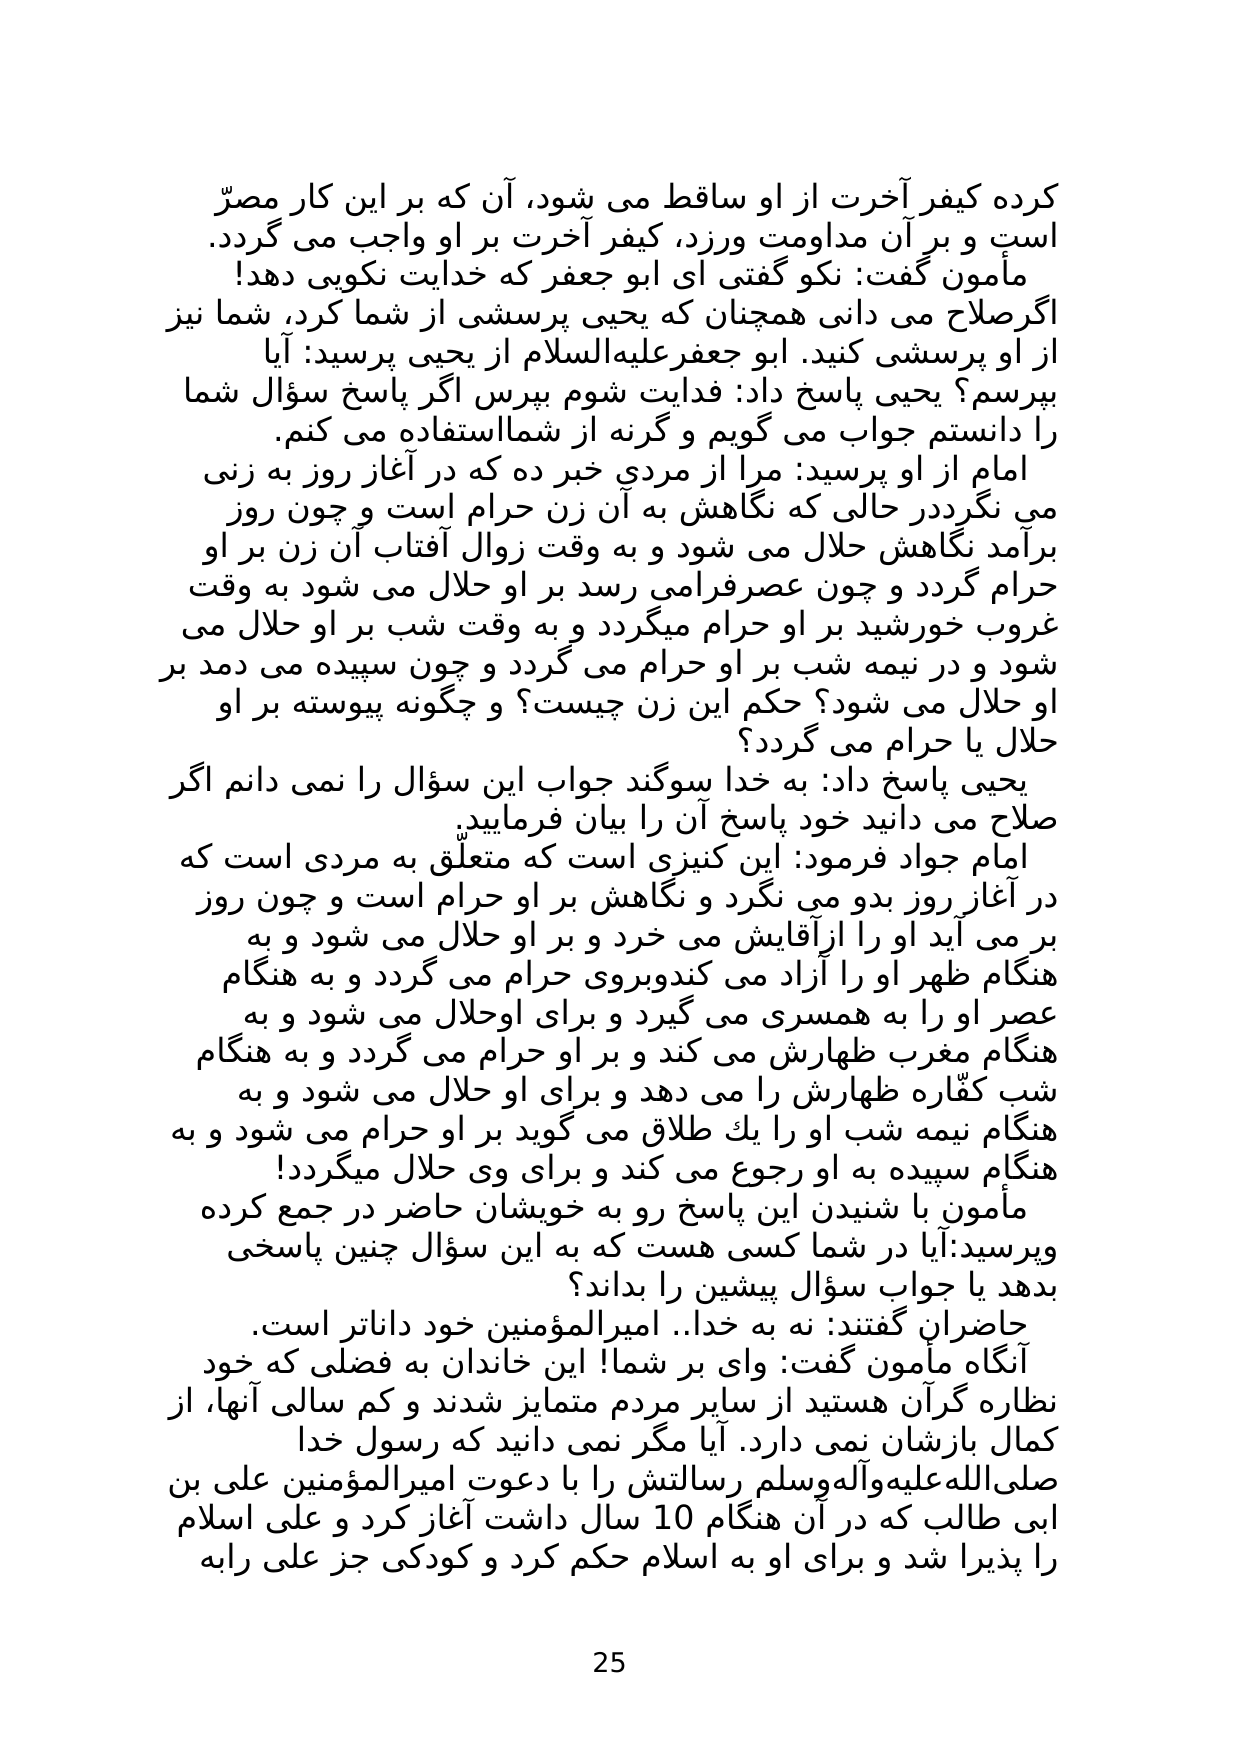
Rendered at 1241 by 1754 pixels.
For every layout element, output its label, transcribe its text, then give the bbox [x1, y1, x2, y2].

text مأمون با شنيدن اين پاسخ رو به خويشان حاضر در جمع كرده وپرسيد:آيا در شما كسى هست كه به اين سؤال چنين پاسخى بدهد يا جواب سؤال پيشين را بداند؟ [159, 1187, 1059, 1304]
text امام از او پرسيد: مرا از مردى خبر ده كه در آغاز روز به زنى مى نگرددر حالى كه نگاهش به آن زن حرام است و چون روز برآمد نگاهش حلال مى شود و به وقت زوال آفتاب آن زن بر او حرام گردد و چون عصرفرامى رسد بر او حلال مى شود به وقت غروب خورشيد بر او حرام ميگردد و به وقت شب بر او حلال مى شود و در نيمه شب بر او حرام مى گردد و چون سپيده مى دمد بر او حلال مى شود؟ حكم اين زن چيست؟ و چگونه پيوسته بر او حلال يا حرام مى گردد؟ [159, 449, 1059, 760]
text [159, 1343, 1059, 1576]
text يحيى پاسخ داد: به خدا سوگند جواب اين سؤال را نمى دانم اگر صلاح مى دانيد خود پاسخ آن را بيان فرماييد. [159, 760, 1059, 838]
text امام جواد فرمود: اين كنيزى است كه متعلّق به مردى است كه در آغاز روز بدو مى نگرد و نگاهش بر او حرام است و چون روز بر مى آيد او را ازآقايش مى خرد و بر او حلال مى شود و به هنگام ظهر او را آزاد مى كندوبروى حرام مى گردد و به هنگام عصر او را به همسرى مى گيرد و براى اوحلال مى شود و به هنگام مغرب ظهارش مى كند و بر او حرام مى گردد و به هنگام شب كفّاره ظهارش را مى دهد و براى او حلال مى شود و به هنگام نيمه شب او را يك طلاق مى گويد بر او حرام مى شود و به هنگام سپيده به او رجوع مى كند و براى وى حلال ميگردد! [159, 838, 1059, 1187]
text حاضران گفتند: نه به خدا.. اميرالمؤمنين خود داناتر است. [159, 1304, 1059, 1343]
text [159, 177, 1059, 255]
text مأمون گفت: نكو گفتى اى ابو جعفر كه خدايت نكويى دهد! اگرصلاح مى دانى همچنان كه يحيى پرسشى از شما كرد، شما نيز از او پرسشى كنيد. ابو جعفرعليه‌السلام از يحيى پرسيد: آيا بپرسم؟ يحيى پاسخ داد: فدايت شوم بپرس اگر پاسخ سؤال شما را دانستم جواب مى گويم و گرنه از شمااستفاده مى كنم. [159, 255, 1059, 449]
